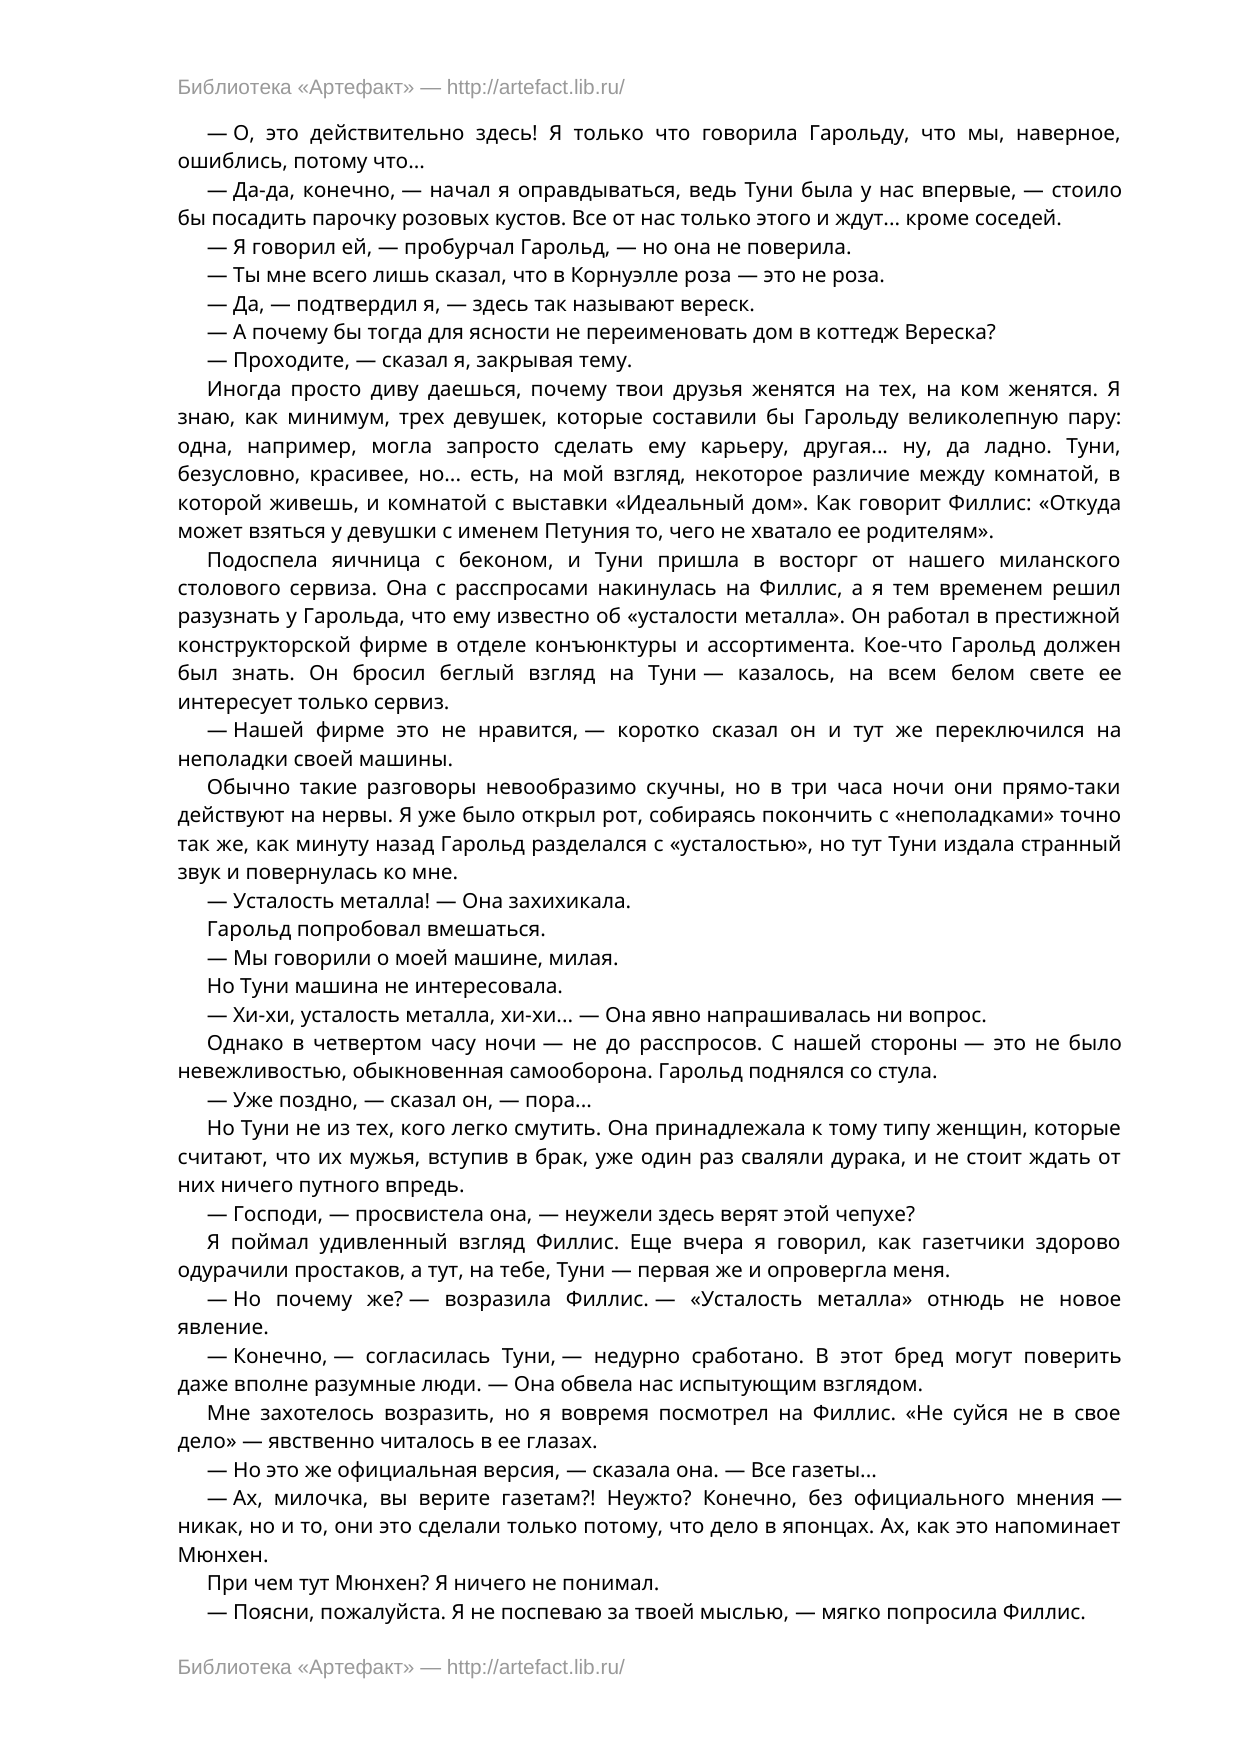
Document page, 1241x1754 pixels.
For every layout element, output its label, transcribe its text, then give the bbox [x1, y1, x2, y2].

text — Ты мне всего лишь сказал, что в Корнуэлле роза — это не роза. [177, 260, 1122, 289]
text — Нашей фирме это не нравится, — коротко сказал он и тут же переключился на неполадки своей машины. [177, 715, 1122, 772]
text — Поясни, пожалуйста. Я не поспеваю за твоей мыслью, — мягко попросила Филлис. [177, 1597, 1122, 1625]
text Но Туни не из тех, кого легко смутить. Она принадлежала к тому типу женщин, которые считают, что их мужья, вступив в брак, уже один раз сваляли дурака, и не стоит ждать от них ничего путного впредь. [177, 1113, 1122, 1199]
text Я поймал удивленный взгляд Филлис. Еще вчера я говорил, как газетчики здорово одурачили простаков, а тут, на тебе, Туни — первая же и опровергла меня. [177, 1227, 1122, 1284]
text — Да-да, конечно, — начал я оправдываться, ведь Туни была у нас впервые, — стоило бы посадить парочку розовых кустов. Все от нас только этого и ждут... кроме соседей. [177, 175, 1122, 232]
text — Проходите, — сказал я, закрывая тему. [177, 346, 1122, 374]
text — А почему бы тогда для ясности не переименовать дом в коттедж Вереска? [177, 317, 1122, 346]
text Иногда просто диву даешься, почему твои друзья женятся на тех, на ком женятся. Я знаю, как минимум, трех девушек, которые составили бы Гарольду великолепную пару: одна, например, могла запросто сделать ему карьеру, другая... ну, да ладно. Туни, безусловно, красивее, но... есть, на мой взгляд, некоторое различие между комнатой, в которой живешь, и комнатой с выставки «Идеальный дом». Как говорит Филлис: «Откуда может взяться у девушки с именем Петуния то, чего не хватало ее родителям». [177, 374, 1122, 545]
text Обычно такие разговоры невообразимо скучны, но в три часа ночи они прямо-таки действуют на нервы. Я уже было открыл рот, собираясь покончить с «неполадками» точно так же, как минуту назад Гарольд разделался с «усталостью», но тут Туни издала странный звук и повернулась ко мне. [177, 772, 1122, 886]
text Однако в четвертом часу ночи — не до расспросов. С нашей стороны — это не было невежливостью, обыкновенная самооборона. Гарольд поднялся со стула. [177, 1028, 1122, 1085]
text — О, это действительно здесь! Я только что говорила Гарольду, что мы, наверное, ошиблись, потому что... [177, 118, 1122, 175]
text Но Туни машина не интересовала. [177, 971, 1122, 1000]
text Гарольд попробовал вмешаться. [177, 914, 1122, 943]
text Подоспела яичница с беконом, и Туни пришла в восторг от нашего миланского столового сервиза. Она с расспросами накинулась на Филлис, а я тем временем решил разузнать у Гарольда, что ему известно об «усталости металла». Он работал в престижной конструкторской фирме в отделе конъюнктуры и ассортимента. Кое-что Гарольд должен был знать. Он бросил беглый взгляд на Туни — казалось, на всем белом свете ее интересует только сервиз. [177, 545, 1122, 715]
text — Господи, — просвистела она, — неужели здесь верят этой чепухе? [177, 1199, 1122, 1227]
text При чем тут Мюнхен? Я ничего не понимал. [177, 1568, 1122, 1597]
text — Я говорил ей, — пробурчал Гарольд, — но она не поверила. [177, 232, 1122, 260]
text — Ах, милочка, вы верите газетам?! Неужто? Конечно, без официального мнения — никак, но и то, они это сделали только потому, что дело в японцах. Ах, как это напоминает Мюнхен. [177, 1483, 1122, 1568]
text — Хи-хи, усталость металла, хи-хи... — Она явно напрашивалась ни вопрос. [177, 1000, 1122, 1028]
text — Но это же официальная версия, — сказала она. — Все газеты... [177, 1455, 1122, 1483]
text — Да, — подтвердил я, — здесь так называют вереск. [177, 289, 1122, 317]
text — Мы говорили о моей машине, милая. [177, 943, 1122, 971]
text — Но почему же? — возразила Филлис. — «Усталость металла» отнюдь не новое явление. [177, 1284, 1122, 1341]
text — Уже поздно, — сказал он, — пора... [177, 1085, 1122, 1113]
text — Конечно, — согласилась Туни, — недурно сработано. В этот бред могут поверить даже вполне разумные люди. — Она обвела нас испытующим взглядом. [177, 1341, 1122, 1398]
text Мне захотелось возразить, но я вовремя посмотрел на Филлис. «Не суйся не в свое дело» — явственно читалось в ее глазах. [177, 1398, 1122, 1455]
text — Усталость металла! — Она захихикала. [177, 886, 1122, 914]
